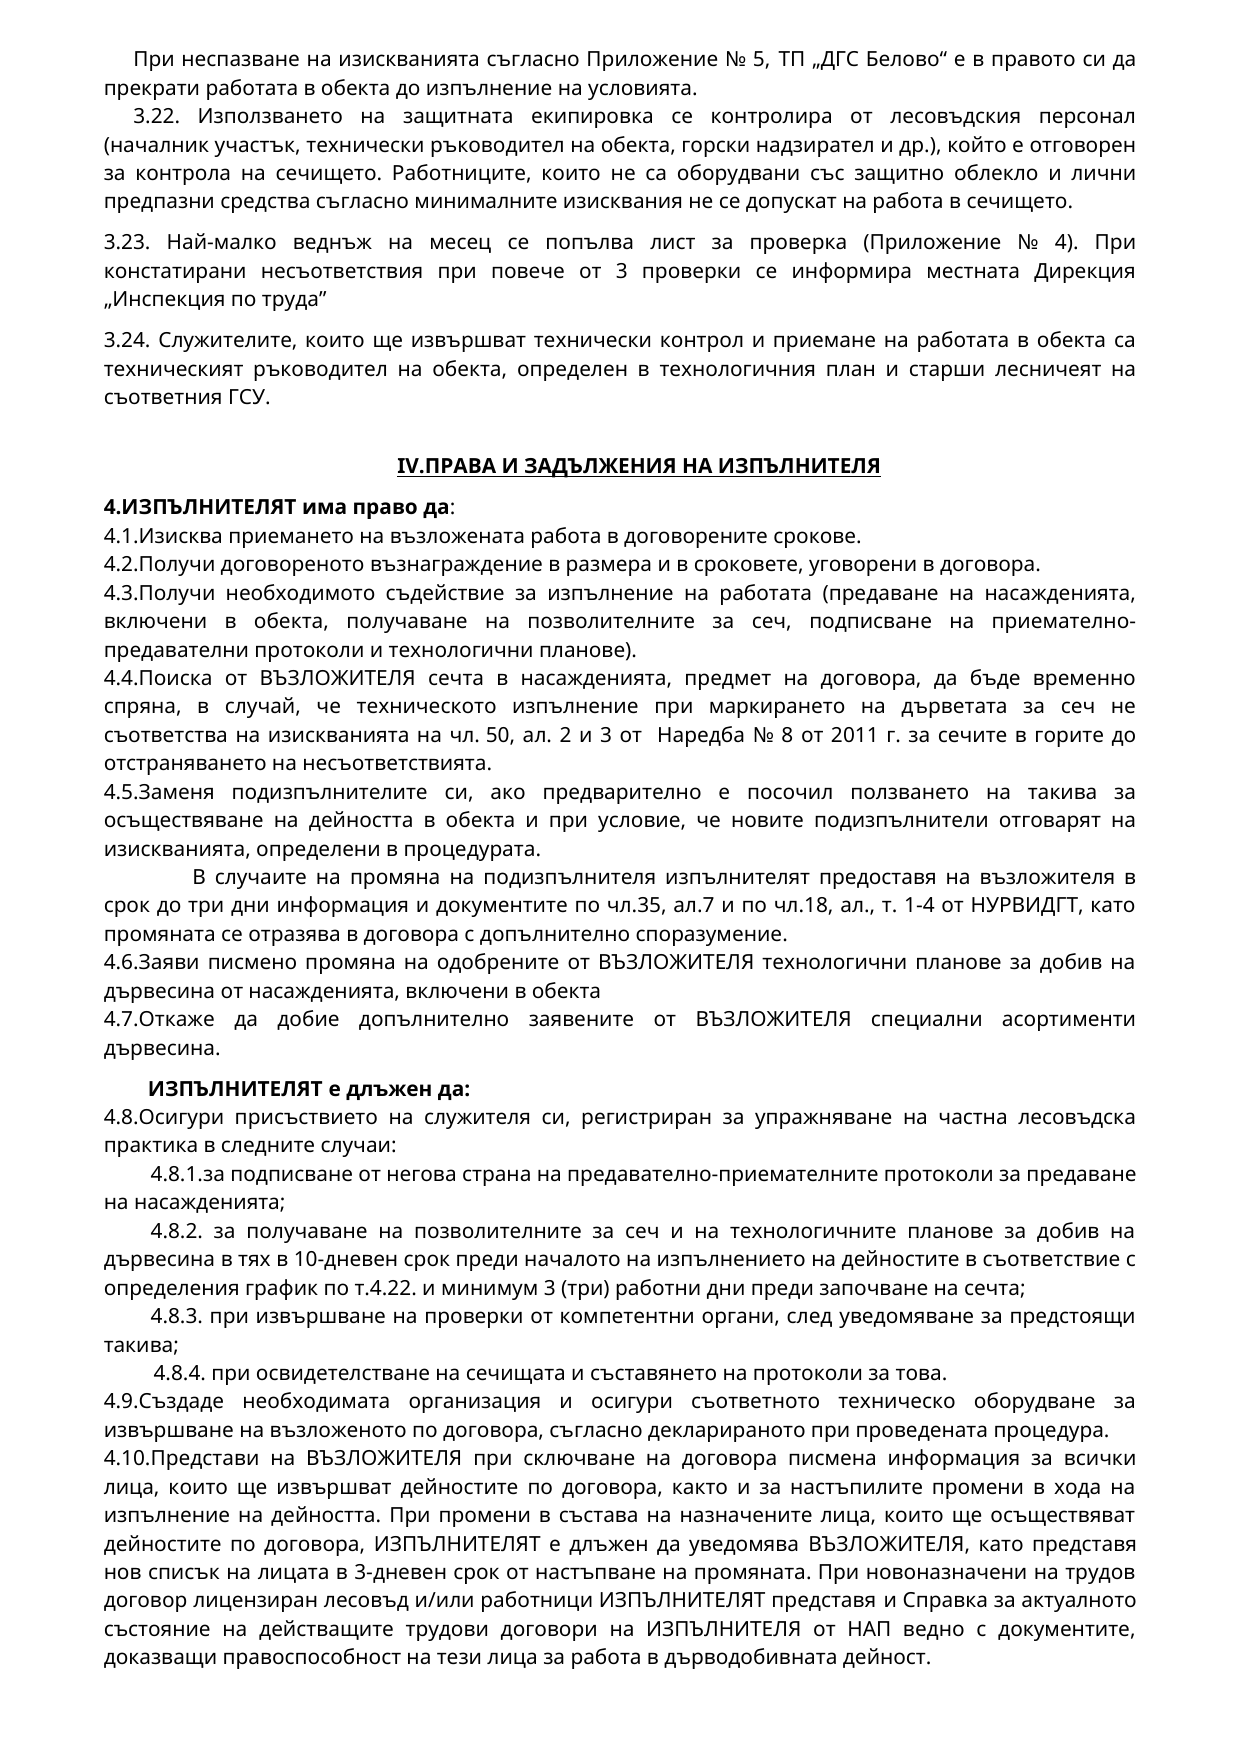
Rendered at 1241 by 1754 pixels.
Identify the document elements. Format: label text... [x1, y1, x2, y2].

text ИЗПЪЛНИТЕЛЯТ е длъжен да: [148, 1074, 1137, 1102]
text 4.8.4. при освидетелстване на сечищата и съставянето на протоколи за това. [103, 1358, 1137, 1387]
text 3.24. Служителите, които ще извършват технически контрол и приемане на работата в обекта са техническият ръководител на обекта, определен в технологичния план и старши лесничеят на съответния ГСУ. [103, 325, 1137, 411]
text 4.1.Изисква приемането на възложената работа в договорените срокове. [103, 521, 1137, 549]
text 4.9.Създаде необходимата организация и осигури съответното техническо оборудване за извършване на възложеното по договора, съгласно декларираното при проведената процедура. [103, 1387, 1137, 1443]
text В случаите на промяна на подизпълнителя изпълнителят предоставя на възложителя в срок до три дни информация и документите по чл.35, ал.7 и по чл.18, ал., т. 1-4 от НУРВИДГТ, като промяната се отразява в договора с допълнително споразумение. [103, 862, 1137, 947]
text 4.8.2. за получаване на позволителните за сеч и на технологичните планове за добив на дървесина в тях в 10-дневен срок преди началото на изпълнението на дейностите в съответствие с определения график по т.4.22. и минимум 3 (три) работни дни преди започване на сечта; [103, 1216, 1137, 1301]
text 4.8.1.за подписване от негова страна на предавателно-приемателните протоколи за предаване на насажденията; [103, 1159, 1137, 1216]
text 4.5.Заменя подизпълнителите си, ако предварително е посочил ползването на такива за осъществяване на дейността в обекта и при условие, че новите подизпълнители отговарят на изискванията, определени в процедурата. [103, 777, 1137, 862]
text 4.2.Получи договореното възнаграждение в размера и в сроковете, уговорени в договора. [103, 549, 1137, 578]
text 4.4.Поиска от ВЪЗЛОЖИТЕЛЯ сечта в насажденията, предмет на договора, да бъде временно спряна, в случай, че техническото изпълнение при маркирането на дърветата за сеч не съответства на изискванията на чл. 50, ал. 2 и 3 от Наредба № 8 от 2011 г. за сечите в горите до отстраняването на несъответствията. [103, 663, 1137, 777]
text 4.8.Осигури присъствието на служителя си, регистриран за упражняване на частна лесовъдска практика в следните случаи: [103, 1102, 1137, 1159]
text 4.3.Получи необходимото съдействие за изпълнение на работата (предаване на насажденията, включени в обекта, получаване на позволителните за сеч, подписване на приемателно-предавателни протоколи и технологични планове). [103, 578, 1137, 663]
text 4.8.3. при извършване на проверки от компетентни органи, след уведомяване за предстоящи такива; [103, 1301, 1137, 1358]
text 3.22. Използването на защитната екипировка се контролира от лесовъдския персонал (началник участък, технически ръководител на обекта, горски надзирател и др.), който е отговорен за контрола на сечището. Работниците, които не са оборудвани със защитно облекло и лични предпазни средства съгласно минималните изисквания не се допускат на работа в сечището. [103, 101, 1137, 215]
text 4.10.Представи на ВЪЗЛОЖИТЕЛЯ при сключване на договора писмена информация за всички лица, които ще извършват дейностите по договора, както и за настъпилите промени в хода на изпълнение на дейността. При промени в състава на назначените лица, които ще осъществяват дейностите по договора, ИЗПЪЛНИТЕЛЯТ е длъжен да уведомява ВЪЗЛОЖИТЕЛЯ, като представя нов списък на лицата в 3-дневен срок от настъпване на промяната. При новоназначени на трудов договор лицензиран лесовъд и/или работници ИЗПЪЛНИТЕЛЯТ представя и Справка за актуалното състояние на действащите трудови договори на ИЗПЪЛНИТЕЛЯ от НАП ведно с документите, доказващи правоспособност на тези лица за работа в дърводобивната дейност. [103, 1443, 1137, 1671]
text 4.7.Откаже да добие допълнително заявените от ВЪЗЛОЖИТЕЛЯ специални асортименти дървесина. [103, 1004, 1137, 1061]
text 4.6.Заяви писмено промяна на одобрените от ВЪЗЛОЖИТЕЛЯ технологични планове за добив на дървесина от насажденията, включени в обекта [103, 947, 1137, 1004]
text 3.23. Най-малко веднъж на месец се попълва лист за проверка (Приложение № 4). При констатирани несъответствия при повече от 3 проверки се информира местната Дирекция „Инспекция по труда” [103, 227, 1137, 313]
text 4.ИЗПЪЛНИТЕЛЯТ има право да: [103, 492, 1137, 521]
text При неспазване на изискванията съгласно Приложение № 5, ТП „ДГС Белово“ е в правото си да прекрати работата в обекта до изпълнение на условията. [103, 44, 1137, 101]
text ІV.ПРАВА И ЗАДЪЛЖЕНИЯ НА ИЗПЪЛНИТЕЛЯ [141, 452, 1137, 480]
